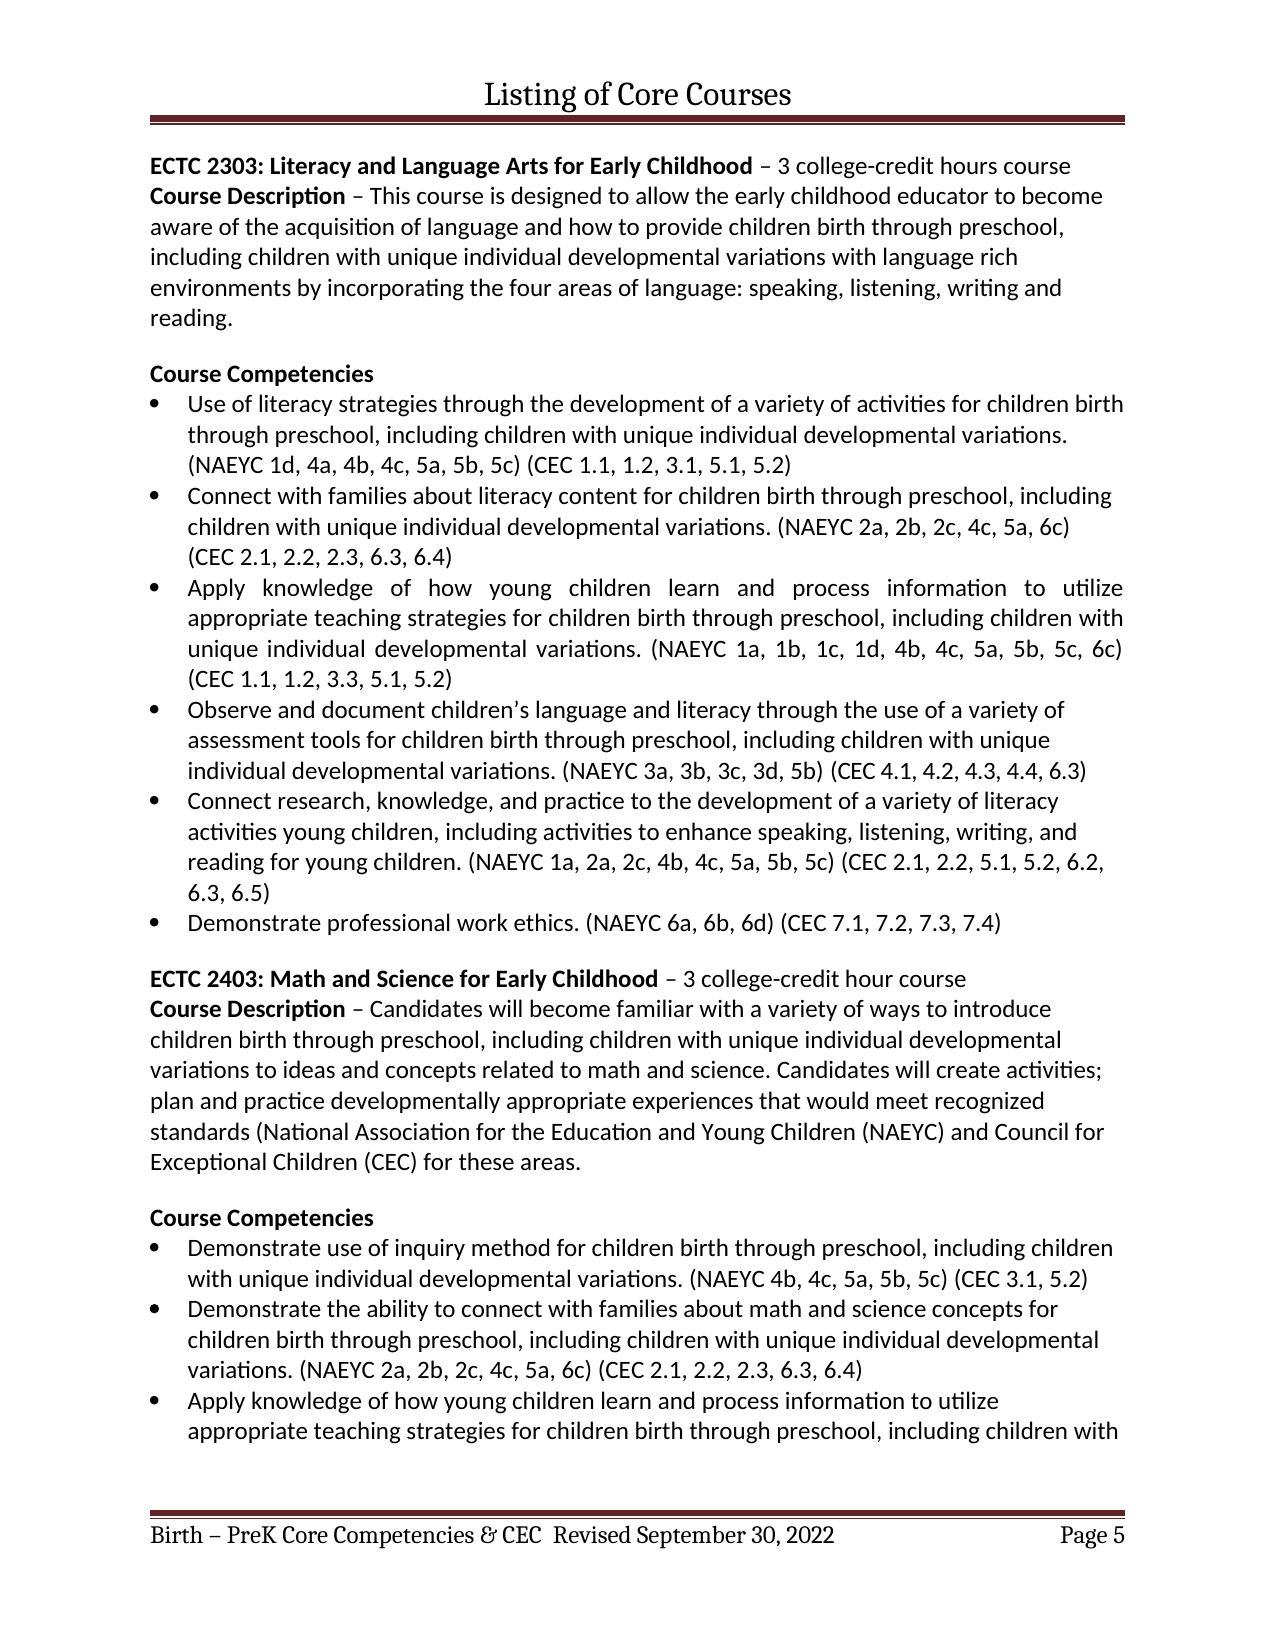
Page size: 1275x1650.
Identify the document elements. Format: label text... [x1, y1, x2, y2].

list Apply knowledge of how young children learn and process information to utilize appropriate teaching strategies for children birth through preschool, including children with unique individual developmental variations. (NAEYC 1a, 1b, 1c, 1d, 4b, 4c, 5a, 5b, 5c, 6c) (CEC 1.1, 1.2, 3.3, 5.1, 5.2) [150, 572, 1125, 694]
list Demonstrate professional work ethics. (NAEYC 6a, 6b, 6d) (CEC 7.1, 7.2, 7.3, 7.4) [150, 907, 1125, 938]
list Demonstrate the ability to connect with families about math and science concepts for children birth through preschool, including children with unique individual developmental variations. (NAEYC 2a, 2b, 2c, 4c, 5a, 6c) (CEC 2.1, 2.2, 2.3, 6.3, 6.4) [150, 1293, 1125, 1385]
text Course Description – Candidates will become familiar with a variety of ways to introduce children birth through preschool, including children with unique individual developmental variations to ideas and concepts related to math and science. Candidates will create activities; plan and practice developmentally appropriate experiences that would meet recognized standards (National Association for the Education and Young Children (NAEYC) and Council for Exceptional Children (CEC) for these areas. [150, 993, 1125, 1177]
list Use of literacy strategies through the development of a variety of activities for children birth through preschool, including children with unique individual developmental variations. (NAEYC 1d, 4a, 4b, 4c, 5a, 5b, 5c) (CEC 1.1, 1.2, 3.1, 5.1, 5.2) [150, 389, 1125, 480]
text Course Competencies [150, 1202, 1125, 1232]
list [150, 1385, 1125, 1446]
text Course Competencies [150, 358, 1125, 389]
list Demonstrate use of inquiry method for children birth through preschool, including children with unique individual developmental variations. (NAEYC 4b, 4c, 5a, 5b, 5c) (CEC 3.1, 5.2) [150, 1232, 1125, 1293]
list Observe and document children’s language and literacy through the use of a variety of assessment tools for children birth through preschool, including children with unique individual developmental variations. (NAEYC 3a, 3b, 3c, 3d, 5b) (CEC 4.1, 4.2, 4.3, 4.4, 6.3) [150, 694, 1125, 785]
list Connect with families about literacy content for children birth through preschool, including children with unique individual developmental variations. (NAEYC 2a, 2b, 2c, 4c, 5a, 6c) [150, 480, 1125, 541]
text ECTC 2303: Literacy and Language Arts for Early Childhood – 3 college-credit hours course [150, 150, 1125, 181]
text Course Description – This course is designed to allow the early childhood educator to become aware of the acquisition of language and how to provide children birth through preschool, including children with unique individual developmental variations with language rich environments by incorporating the four areas of language: speaking, listening, writing and reading. [150, 181, 1125, 333]
list Connect research, knowledge, and practice to the development of a variety of literacy activities young children, including activities to enhance speaking, listening, writing, and reading for young children. (NAEYC 1a, 2a, 2c, 4b, 4c, 5a, 5b, 5c) (CEC 2.1, 2.2, 5.1, 5.2, 6.2, 6.3, 6.5) [150, 785, 1125, 907]
text (CEC 2.1, 2.2, 2.3, 6.3, 6.4) [187, 541, 1125, 572]
text ECTC 2403: Math and Science for Early Childhood – 3 college-credit hour course [150, 963, 1125, 993]
